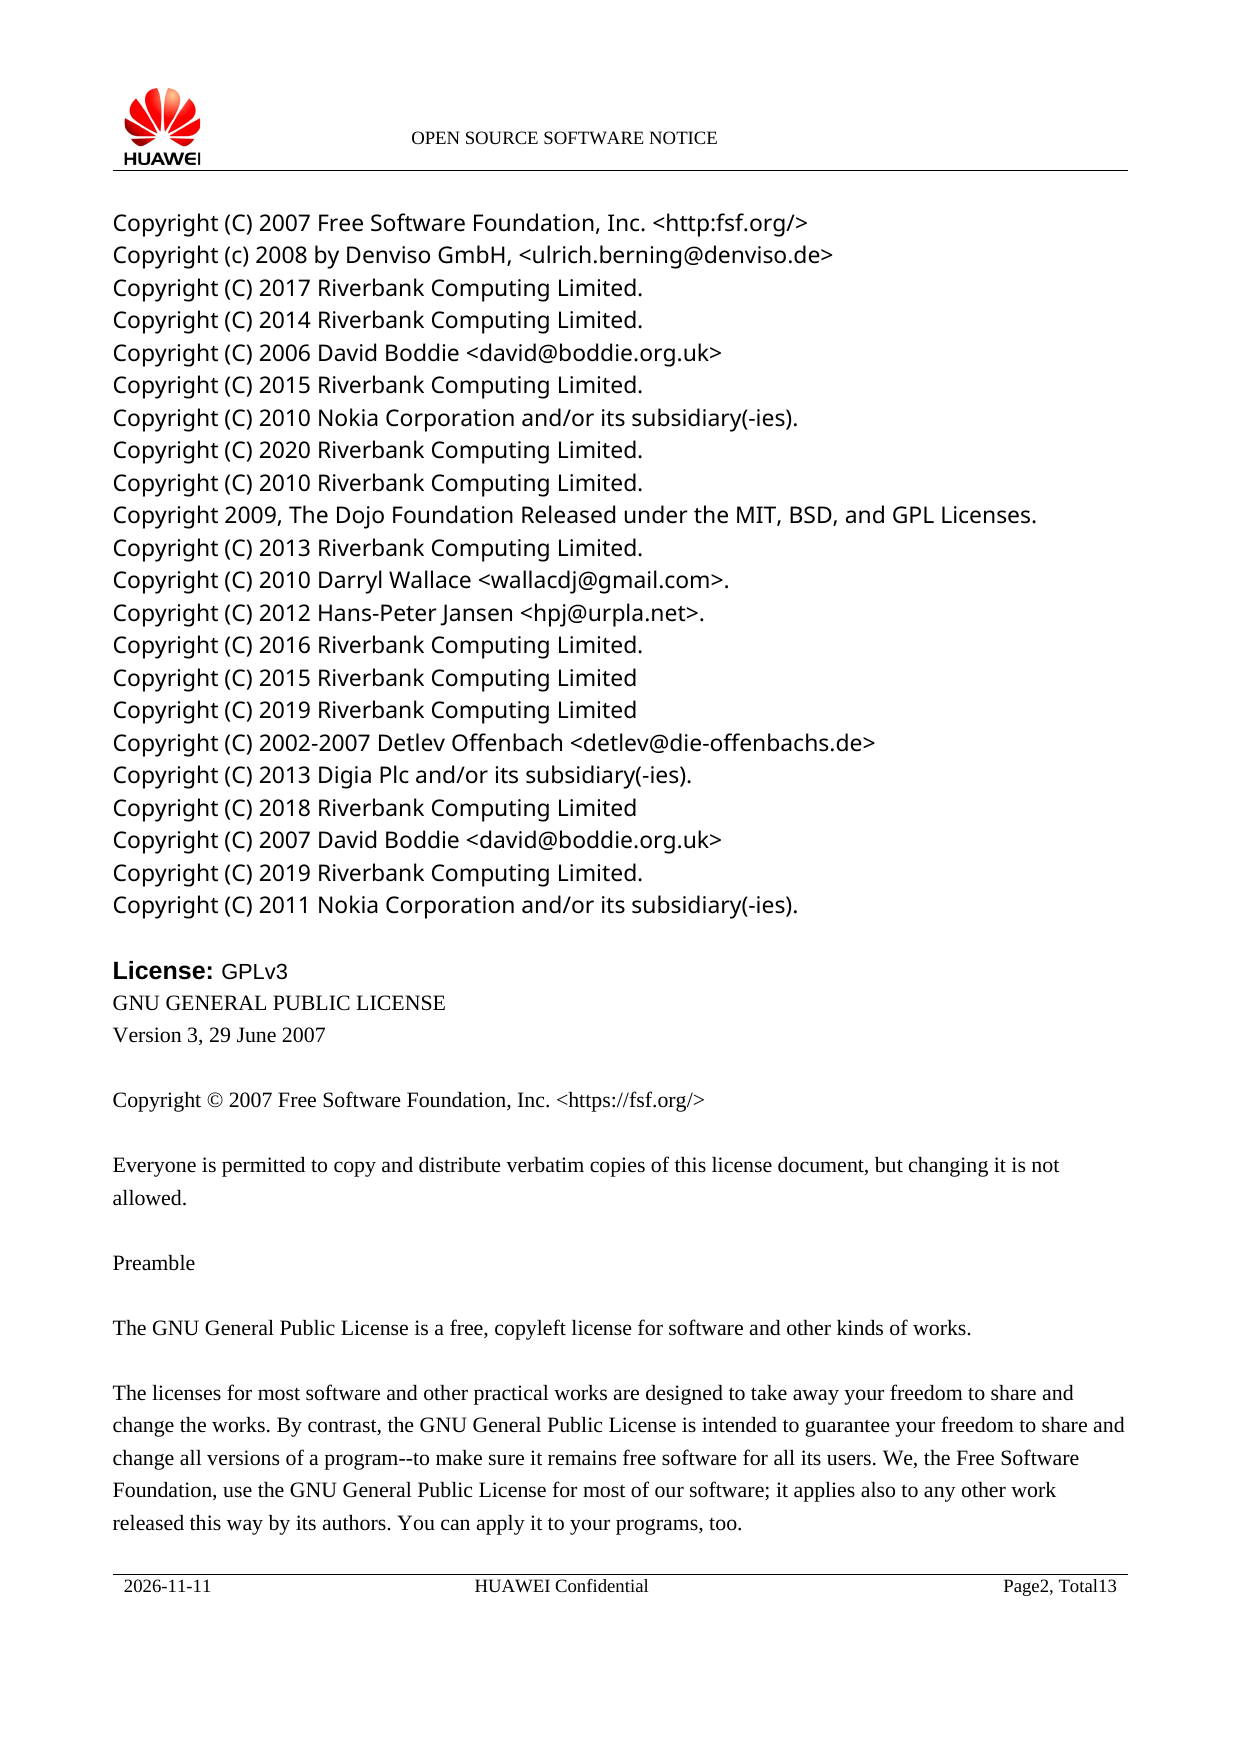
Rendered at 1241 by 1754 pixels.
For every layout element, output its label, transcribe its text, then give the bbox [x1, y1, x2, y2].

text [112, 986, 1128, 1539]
text License: GPLv3 [112, 954, 1128, 986]
picture [124, 88, 201, 165]
